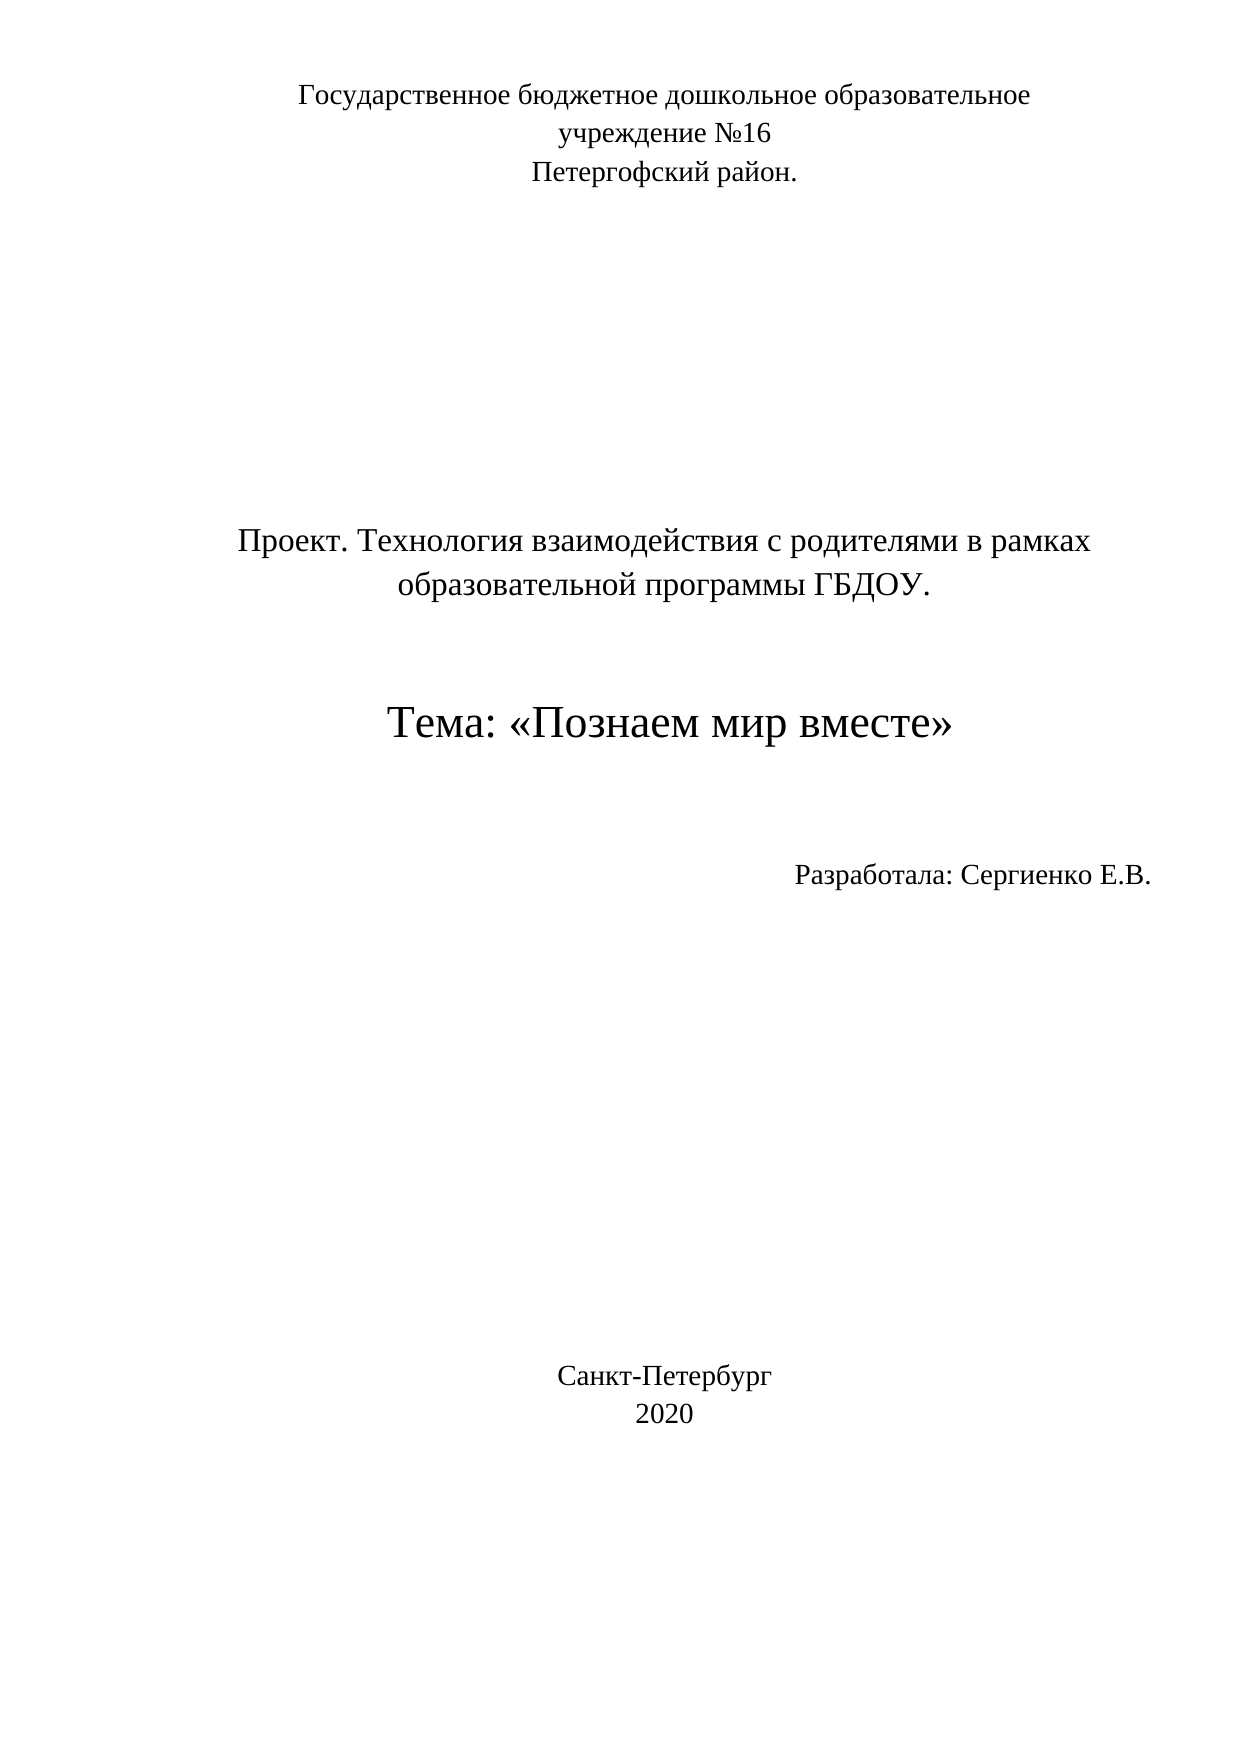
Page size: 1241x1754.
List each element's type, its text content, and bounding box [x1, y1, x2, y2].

text Санкт-Петербург [177, 1358, 1152, 1391]
text Государственное бюджетное дошкольное образовательное [177, 77, 1152, 110]
text Тема: «Познаем мир вместе» [177, 694, 1152, 747]
text Проект. Технология взаимодействия с родителями в рамках образовательной программы ГБДОУ. [177, 520, 1152, 603]
text 2020 [177, 1396, 1152, 1430]
text Петергофский район. [177, 154, 1152, 187]
text учреждение №16 [177, 115, 1152, 149]
text Разработала: Сергиенко Е.В. [177, 857, 1152, 890]
